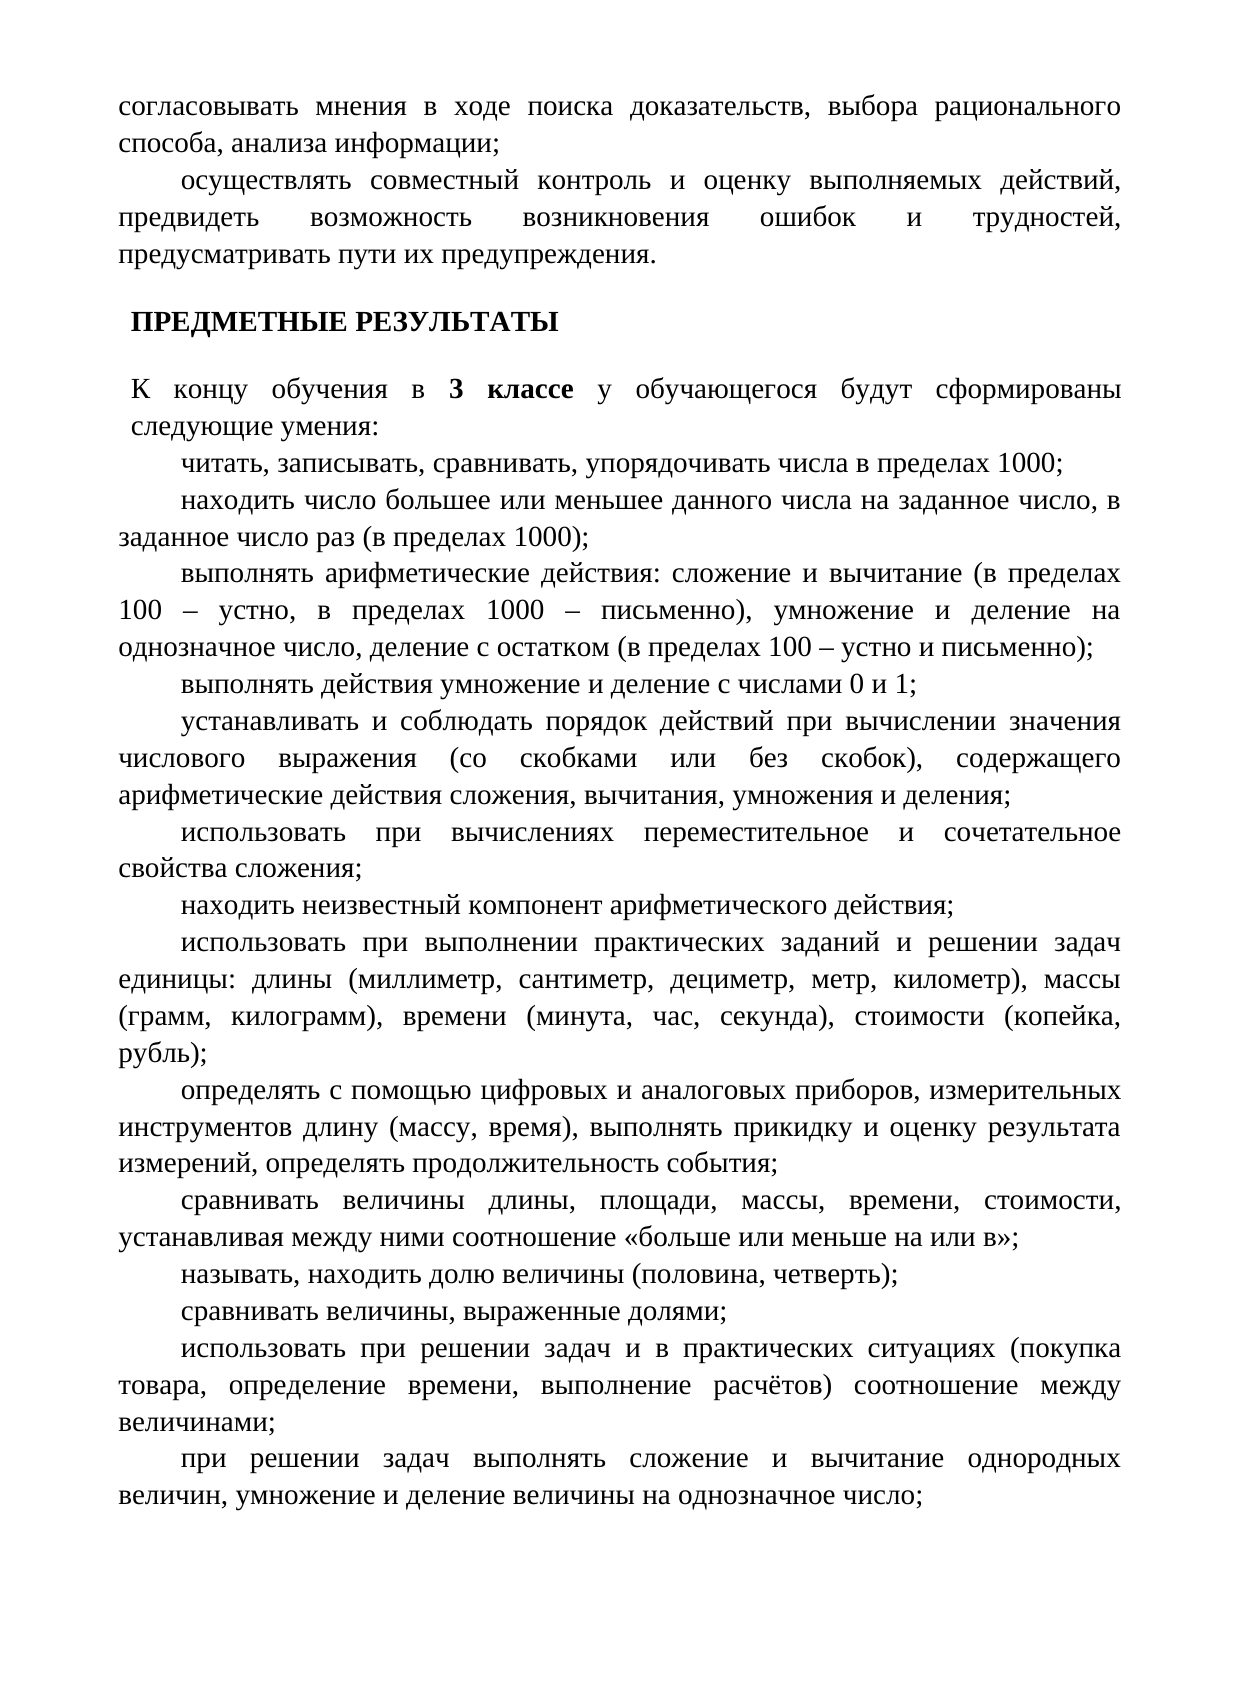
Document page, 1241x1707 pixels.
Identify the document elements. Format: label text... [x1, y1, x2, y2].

text устанавливать и соблюдать порядок действий при вычислении значения числового выражения (со скобками или без скобок), содержащего арифметические действия сложения, вычитания, умножения и деления; [118, 703, 1122, 810]
text выполнять действия умножение и деление с числами 0 и 1; [118, 666, 1122, 700]
text сравнивать величины, выраженные долями; [118, 1293, 1122, 1327]
text определять с помощью цифровых и аналоговых приборов, измерительных инструментов длину (массу, время), выполнять прикидку и оценку результата измерений, определять продолжительность события; [118, 1072, 1122, 1179]
text осуществлять совместный контроль и оценку выполняемых действий, предвидеть возможность возникновения ошибок и трудностей, предусматривать пути их предупреждения. [118, 162, 1122, 269]
text К концу обучения в 3 классе у обучающегося будут сформированы следующие умения: [131, 371, 1122, 442]
text сравнивать величины длины, площади, массы, времени, стоимости, устанавливая между ними соотношение «больше или меньше на или в»; [118, 1182, 1122, 1253]
text называть, находить долю величины (половина, четверть); [118, 1256, 1122, 1290]
text использовать при решении задач и в практических ситуациях (покупка товара, определение времени, выполнение расчётов) соотношение между величинами; [118, 1330, 1122, 1437]
text находить число большее или меньшее данного числа на заданное число, в заданное число раз (в пределах 1000); [118, 482, 1122, 552]
text читать, записывать, сравнивать, упорядочивать числа в пределах 1000; [118, 445, 1122, 478]
text находить неизвестный компонент арифметического действия; [118, 887, 1122, 921]
text при решении задач выполнять сложение и вычитание однородных величин, умножение и деление величины на однозначное число; [118, 1441, 1122, 1511]
text выполнять арифметические действия: сложение и вычитание (в пределах 100 – устно, в пределах 1000 – письменно), умножение и деление на однозначное число, деление с остатком (в пределах 100 – устно и письменно); [118, 556, 1122, 663]
text использовать при выполнении практических заданий и решении задач единицы: длины (миллиметр, сантиметр, дециметр, метр, километр), массы (грамм, килограмм), времени (минута, час, секунда), стоимости (копейка, рубль); [118, 924, 1122, 1068]
text ПРЕДМЕТНЫЕ РЕЗУЛЬТАТЫ [131, 304, 1122, 337]
text использовать при вычислениях переместительное и сочетательное свойства сложения; [118, 814, 1122, 884]
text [118, 88, 1122, 159]
